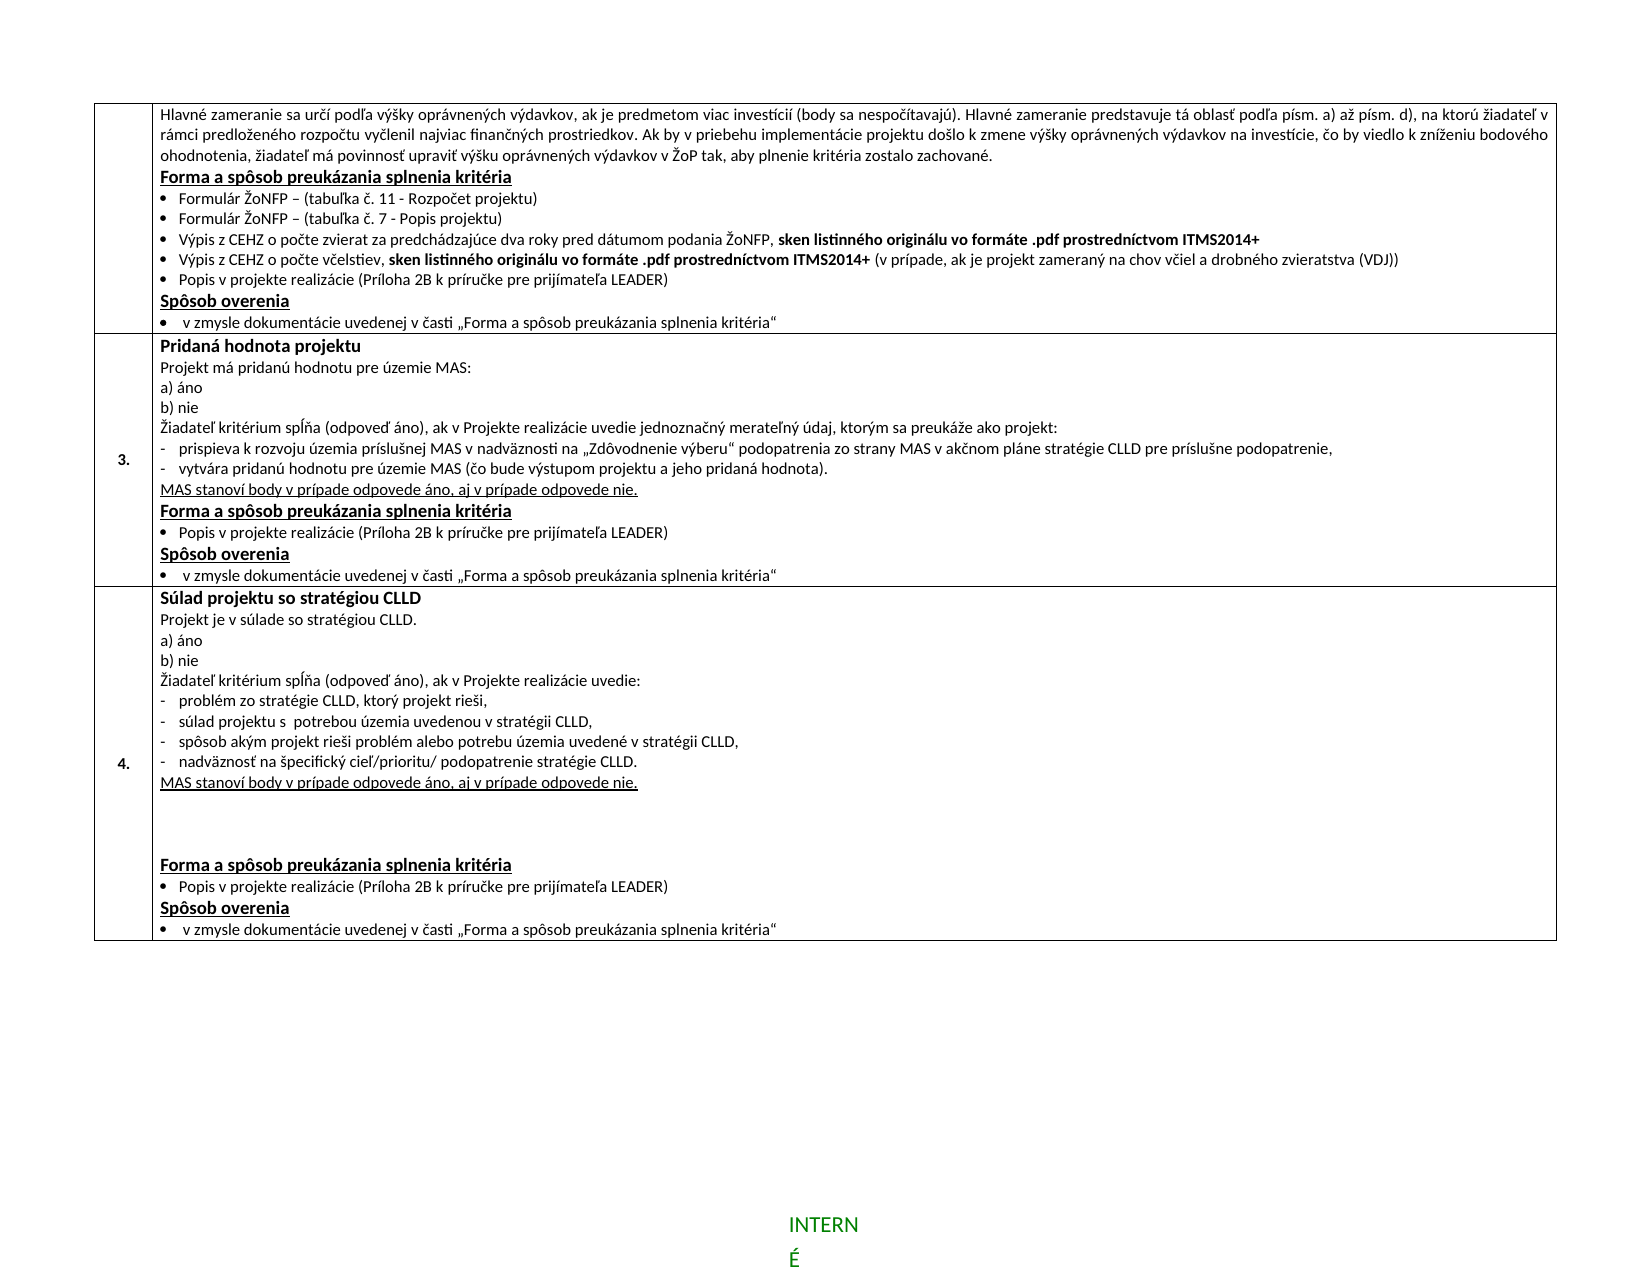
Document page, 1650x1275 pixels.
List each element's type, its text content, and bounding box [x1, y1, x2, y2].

table_cell Súlad projektu so stratégiou CLLD Projekt je v súlade so stratégiou CLLD. a) áno b) nie Žiadateľ kritérium spĺňa (odpoveď áno), ak v Projekte realizácie uvedie: problém zo stratégie CLLD, ktorý projekt rieši, súlad projektu s potrebou územia uvedenou v stratégii CLLD, spôsob akým projekt rieši problém alebo potrebu územia uvedené v stratégii CLLD, nadväznosť na špecifický cieľ/prioritu/ podopatrenie stratégie CLLD. MAS stanoví body v prípade odpovede áno, aj v prípade odpovede nie. Forma a spôsob preukázania splnenia kritéria Popis v projekte realizácie (Príloha 2B k príručke pre prijímateľa LEADER) Spôsob overenia v zmysle dokumentácie uvedenej v časti „Forma a spôsob preukázania splnenia kritéria“ [153, 587, 1556, 940]
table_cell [153, 104, 1556, 333]
table_cell 4. [95, 587, 152, 940]
table_cell Pridaná hodnota projektu Projekt má pridanú hodnotu pre územie MAS: a) áno b) nie Žiadateľ kritérium spĺňa (odpoveď áno), ak v Projekte realizácie uvedie jednoznačný merateľný údaj, ktorým sa preukáže ako projekt: prispieva k rozvoju územia príslušnej MAS v nadväznosti na „Zdôvodnenie výberu“ podopatrenia zo strany MAS v akčnom pláne stratégie CLLD pre príslušne podopatrenie, vytvára pridanú hodnotu pre územie MAS (čo bude výstupom projektu a jeho pridaná hodnota). MAS stanoví body v prípade odpovede áno, aj v prípade odpovede nie. Forma a spôsob preukázania splnenia kritéria Popis v projekte realizácie (Príloha 2B k príručke pre prijímateľa LEADER) Spôsob overenia v zmysle dokumentácie uvedenej v časti „Forma a spôsob preukázania splnenia kritéria“ [153, 334, 1556, 586]
table_cell 2. [95, 104, 152, 333]
table_cell 3. [95, 334, 152, 586]
